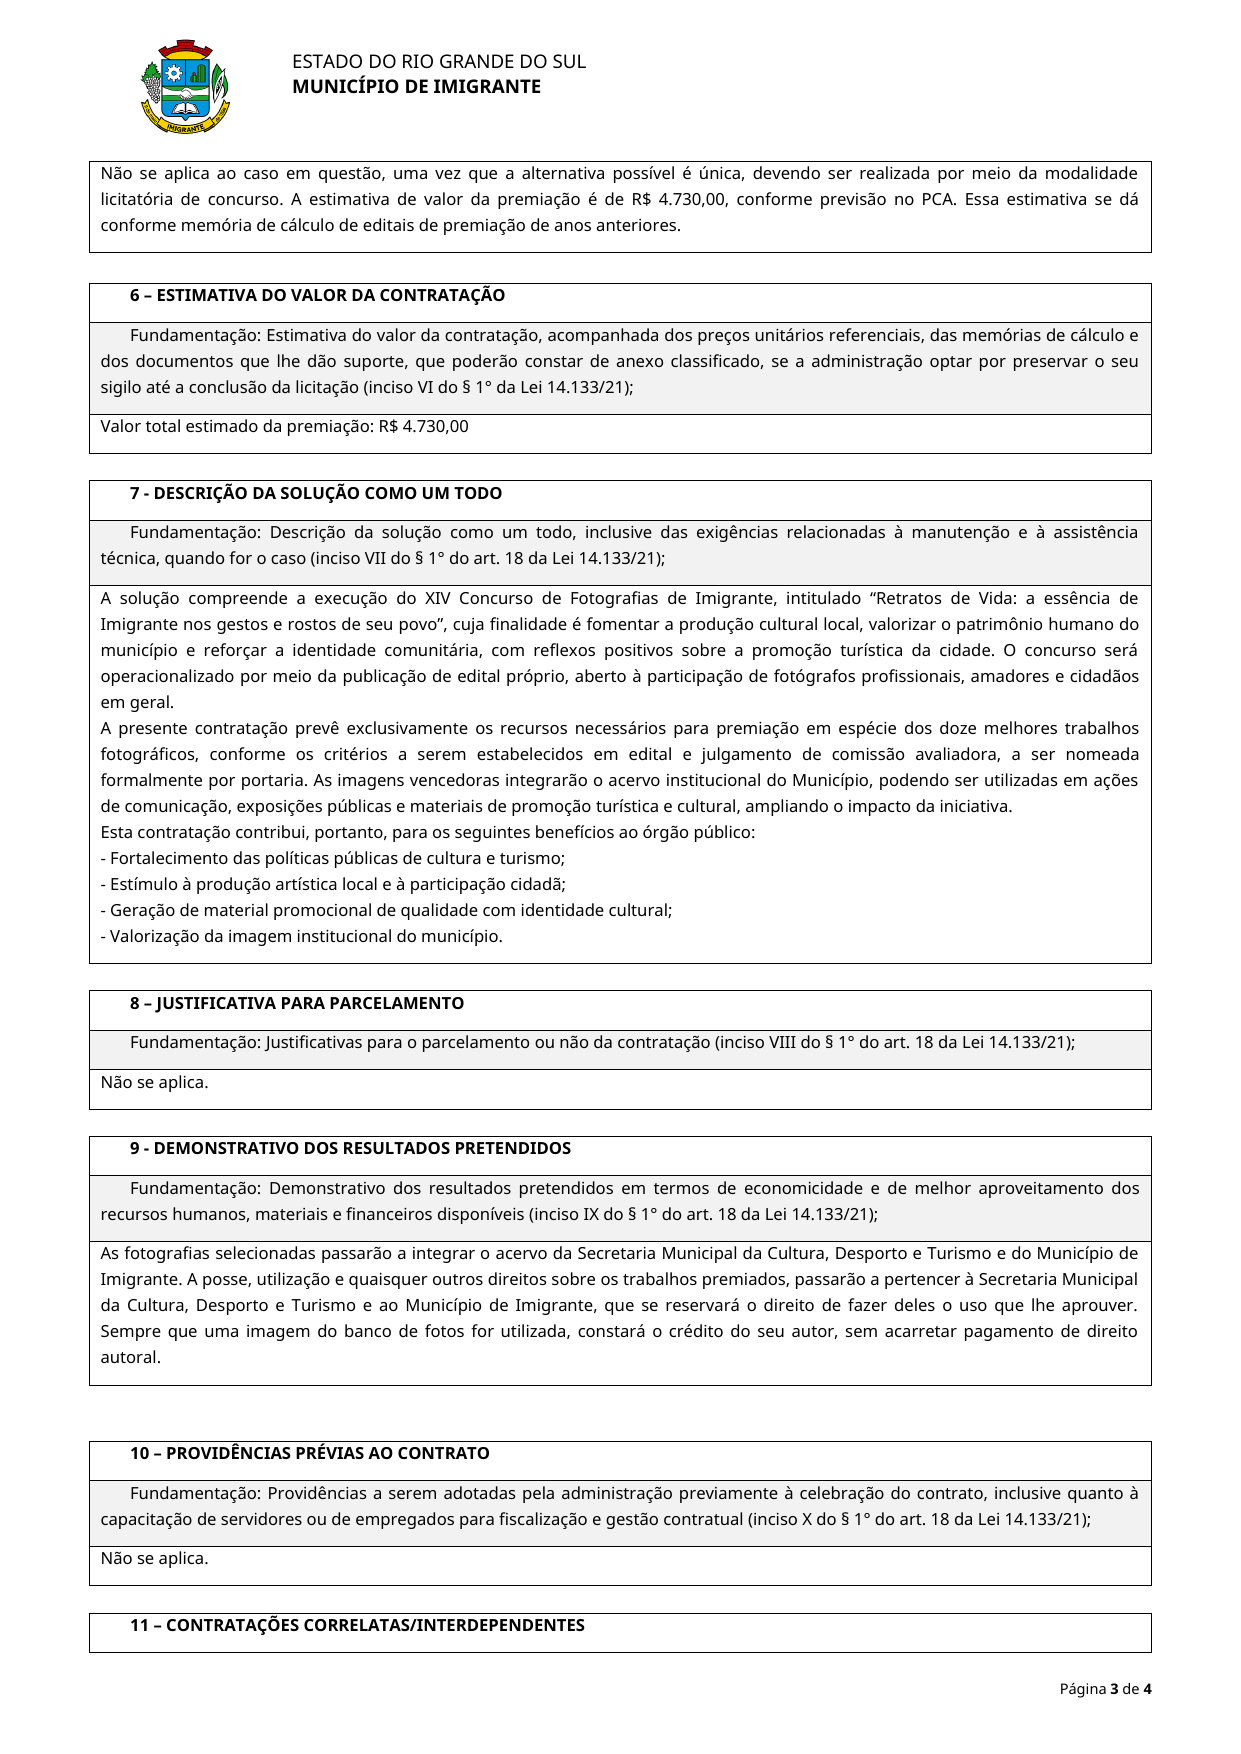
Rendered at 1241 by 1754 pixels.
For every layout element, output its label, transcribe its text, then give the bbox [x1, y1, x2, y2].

table_header 11 – CONTRATAÇÕES CORRELATAS/INTERDEPENDENTES [90, 1614, 1151, 1652]
table_cell Fundamentação: Estimativa do valor da contratação, acompanhada dos preços unitários referenciais, das memórias de cálculo e dos documentos que lhe dão suporte, que poderão constar de anexo classificado, se a administração optar por preservar o seu sigilo até a conclusão da licitação (inciso VI do § 1° da Lei 14.133/21); [90, 323, 1151, 414]
table_header 6 – ESTIMATIVA DO VALOR DA CONTRATAÇÃO [90, 284, 1151, 322]
table_cell Fundamentação: Descrição da solução como um todo, inclusive das exigências relacionadas à manutenção e à assistência técnica, quando for o caso (inciso VII do § 1° do art. 18 da Lei 14.133/21); [90, 521, 1151, 585]
picture [138, 38, 232, 135]
table_cell As fotografias selecionadas passarão a integrar o acervo da Secretaria Municipal da Cultura, Desporto e Turismo e do Município de Imigrante. A posse, utilização e quaisquer outros direitos sobre os trabalhos premiados, passarão a pertencer à Secretaria Municipal da Cultura, Desporto e Turismo e ao Município de Imigrante, que se reservará o direito de fazer deles o uso que lhe aprouver. Sempre que uma imagem do banco de fotos for utilizada, constará o crédito do seu autor, sem acarretar pagamento de direito autoral. [90, 1242, 1151, 1384]
table_cell Não se aplica. [90, 1070, 1151, 1109]
table_cell Fundamentação: Providências a serem adotadas pela administração previamente à celebração do contrato, inclusive quanto à capacitação de servidores ou de empregados para fiscalização e gestão contratual (inciso X do § 1° do art. 18 da Lei 14.133/21); [90, 1481, 1151, 1546]
table_cell Fundamentação: Justificativas para o parcelamento ou não da contratação (inciso VIII do § 1° do art. 18 da Lei 14.133/21); [90, 1031, 1151, 1069]
table_header 8 – JUSTIFICATIVA PARA PARCELAMENTO [90, 991, 1151, 1030]
table_cell Fundamentação: Demonstrativo dos resultados pretendidos em termos de economicidade e de melhor aproveitamento dos recursos humanos, materiais e financeiros disponíveis (inciso IX do § 1° do art. 18 da Lei 14.133/21); [90, 1176, 1151, 1241]
table_cell Não se aplica ao caso em questão, uma vez que a alternativa possível é única, devendo ser realizada por meio da modalidade licitatória de concurso. A estimativa de valor da premiação é de R$ 4.730,00, conforme previsão no PCA. Essa estimativa se dá conforme memória de cálculo de editais de premiação de anos anteriores. [90, 162, 1151, 252]
table_header 10 – PROVIDÊNCIAS PRÉVIAS AO CONTRATO [90, 1442, 1151, 1480]
table_cell A solução compreende a execução do XIV Concurso de Fotografias de Imigrante, intitulado “Retratos de Vida: a essência de Imigrante nos gestos e rostos de seu povo”, cuja finalidade é fomentar a produção cultural local, valorizar o patrimônio humano do município e reforçar a identidade comunitária, com reflexos positivos sobre a promoção turística da cidade. O concurso será operacionalizado por meio da publicação de edital próprio, aberto à participação de fotógrafos profissionais, amadores e cidadãos em geral. A presente contratação prevê exclusivamente os recursos necessários para premiação em espécie dos doze melhores trabalhos fotográficos, conforme os critérios a serem estabelecidos em edital e julgamento de comissão avaliadora, a ser nomeada formalmente por portaria. As imagens vencedoras integrarão o acervo institucional do Município, podendo ser utilizadas em ações de comunicação, exposições públicas e materiais de promoção turística e cultural, ampliando o impacto da iniciativa. Esta contratação contribui, portanto, para os seguintes benefícios ao órgão público: - Fortalecimento das políticas públicas de cultura e turismo; - Estímulo à produção artística local e à participação cidadã; - Geração de material promocional de qualidade com identidade cultural; - Valorização da imagem institucional do município. [90, 586, 1151, 963]
table_cell Valor total estimado da premiação: R$ 4.730,00 [90, 415, 1151, 453]
table_header 9 - DEMONSTRATIVO DOS RESULTADOS PRETENDIDOS [90, 1137, 1151, 1175]
table_cell Não se aplica. [90, 1547, 1151, 1585]
table_header 7 - DESCRIÇÃO DA SOLUÇÃO COMO UM TODO [90, 481, 1151, 520]
